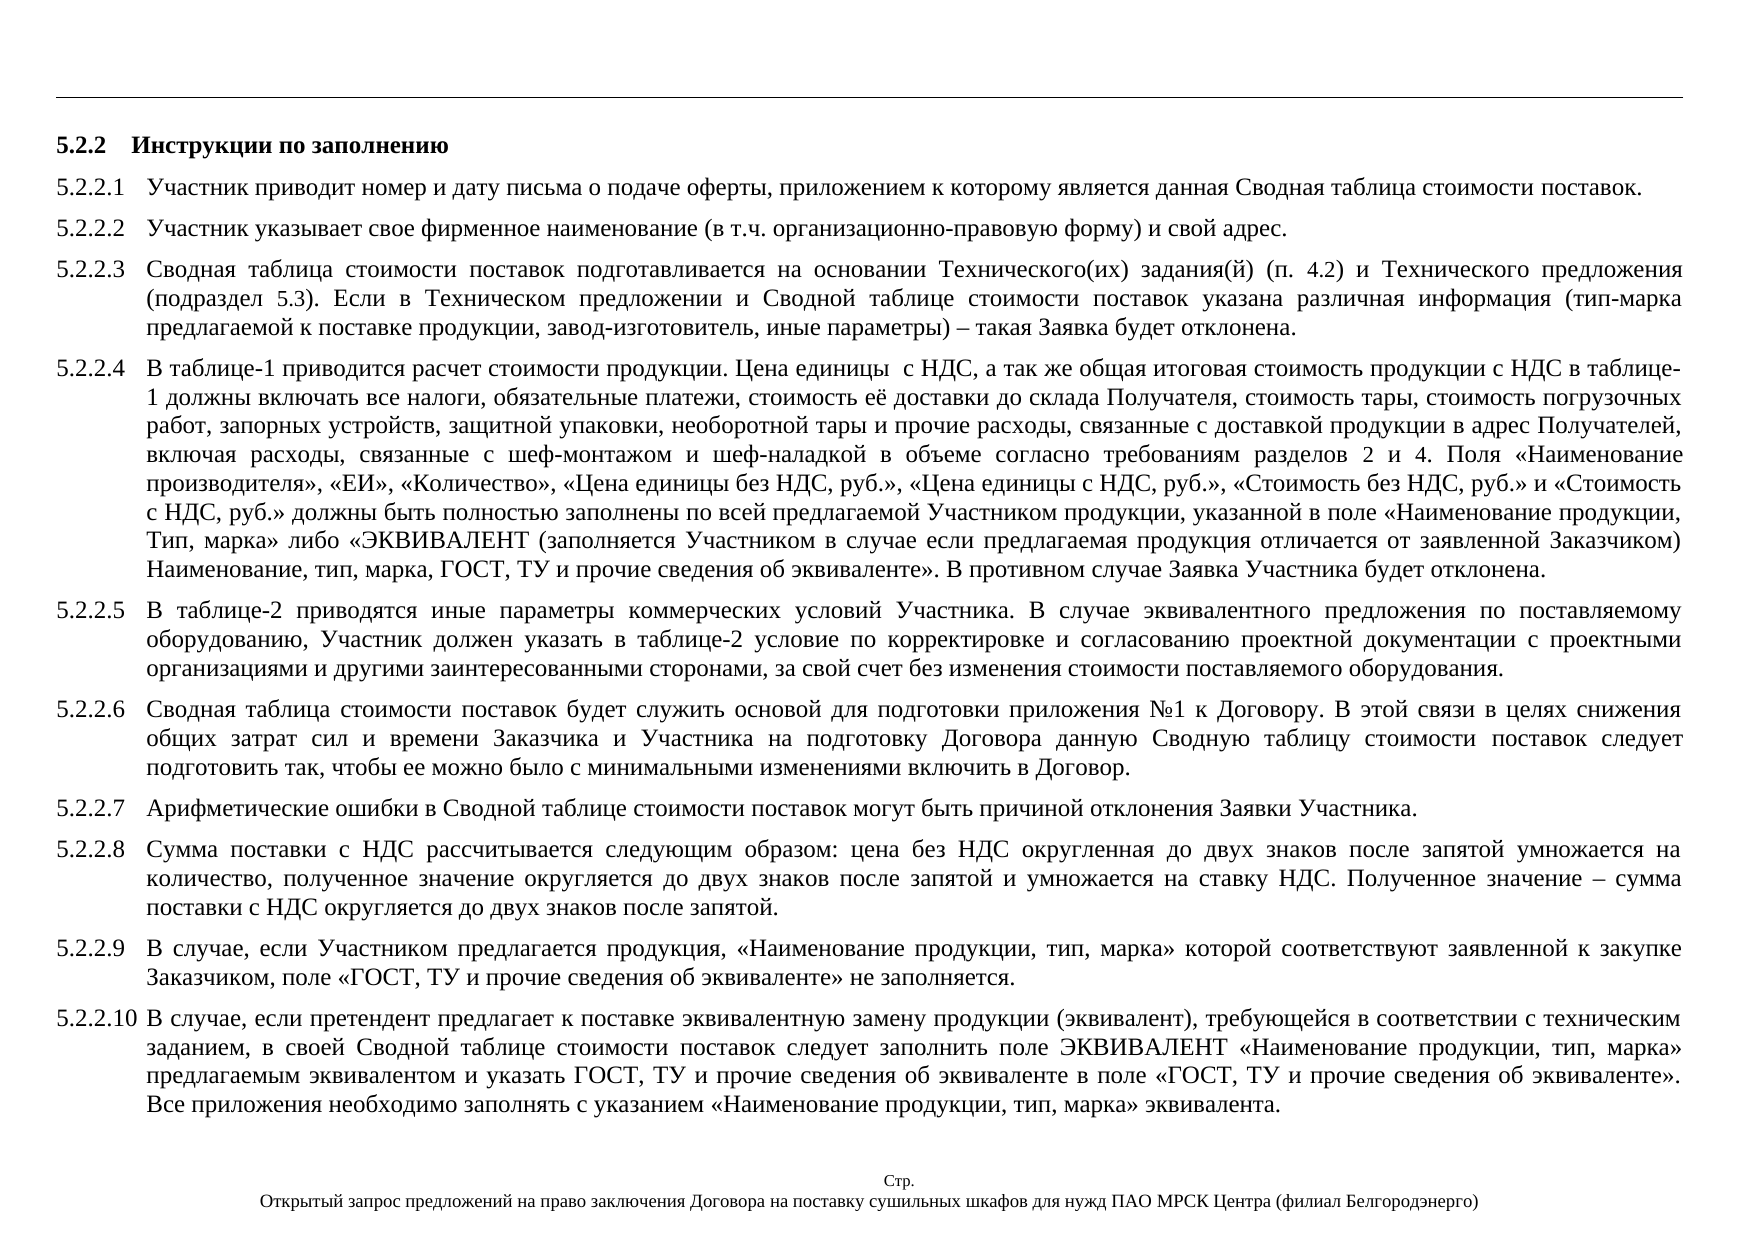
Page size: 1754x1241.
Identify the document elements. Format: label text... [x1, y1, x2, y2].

list Сводная таблица стоимости поставок подготавливается на основании Технического(их) задания(й) (п. 4.2) и Технического предложения (подраздел 5.3). Если в Техническом предложении и Сводной таблице стоимости поставок указана различная информация (тип-марка предлагаемой к поставке продукции, завод-изготовитель, иные параметры) – такая Заявка будет отклонена. [56, 254, 1683, 341]
list Участник приводит номер и дату письма о подаче оферты, приложением к которому является данная Сводная таблица стоимости поставок. [56, 172, 1683, 201]
list Участник указывает свое фирменное наименование (в т.ч. организационно-правовую форму) и свой адрес. [56, 213, 1683, 242]
list Сводная таблица стоимости поставок будет служить основой для подготовки приложения №1 к Договору. В этой связи в целях снижения общих затрат сил и времени Заказчика и Участника на подготовку Договора данную Сводную таблицу стоимости поставок следует подготовить так, чтобы ее можно было с минимальными изменениями включить в Договор. [56, 694, 1683, 781]
list В таблице-2 приводятся иные параметры коммерческих условий Участника. В случае эквивалентного предложения по поставляемому оборудованию, Участник должен указать в таблице-2 условие по корректировке и согласованию проектной документации с проектными организациями и другими заинтересованными сторонами, за свой счет без изменения стоимости поставляемого оборудования. [56, 596, 1683, 682]
subtitle Инструкции по заполнению [56, 131, 1683, 159]
list В случае, если Участником предлагается продукция, «Наименование продукции, тип, марка» которой соответствуют заявленной к закупке Заказчиком, поле «ГОСТ, ТУ и прочие сведения об эквиваленте» не заполняется. [56, 933, 1683, 991]
list В случае, если претендент предлагает к поставке эквивалентную замену продукции (эквивалент), требующейся в соответствии с техническим заданием, в своей Сводной таблице стоимости поставок следует заполнить поле ЭКВИВАЛЕНТ «Наименование продукции, тип, марка» предлагаемым эквивалентом и указать ГОСТ, ТУ и прочие сведения об эквиваленте в поле «ГОСТ, ТУ и прочие сведения об эквиваленте». Все приложения необходимо заполнять с указанием «Наименование продукции, тип, марка» эквивалента. [56, 1003, 1683, 1118]
list Арифметические ошибки в Сводной таблице стоимости поставок могут быть причиной отклонения Заявки Участника. [56, 793, 1683, 822]
list Сумма поставки с НДС рассчитывается следующим образом: цена без НДС округленная до двух знаков после запятой умножается на количество, полученное значение округляется до двух знаков после запятой и умножается на ставку НДС. Полученное значение – сумма поставки с НДС округляется до двух знаков после запятой. [56, 834, 1683, 921]
list В таблице-1 приводится расчет стоимости продукции. Цена единицы с НДС, а так же общая итоговая стоимость продукции с НДС в таблице-1 должны включать все налоги, обязательные платежи, стоимость её доставки до склада Получателя, стоимость тары, стоимость погрузочных работ, запорных устройств, защитной упаковки, необоротной тары и прочие расходы, связанные с доставкой продукции в адрес Получателей, включая расходы, связанные с шеф-монтажом и шеф-наладкой в объеме согласно требованиям разделов 2 и 4. Поля «Наименование производителя», «ЕИ», «Количество», «Цена единицы без НДС, руб.», «Цена единицы с НДС, руб.», «Стоимость без НДС, руб.» и «Стоимость с НДС, руб.» должны быть полностью заполнены по всей предлагаемой Участником продукции, указанной в поле «Наименование продукции, Тип, марка» либо «ЭКВИВАЛЕНТ (заполняется Участником в случае если предлагаемая продукция отличается от заявленной Заказчиком) Наименование, тип, марка, ГОСТ, ТУ и прочие сведения об эквиваленте». В противном случае Заявка Участника будет отклонена. [56, 353, 1683, 583]
